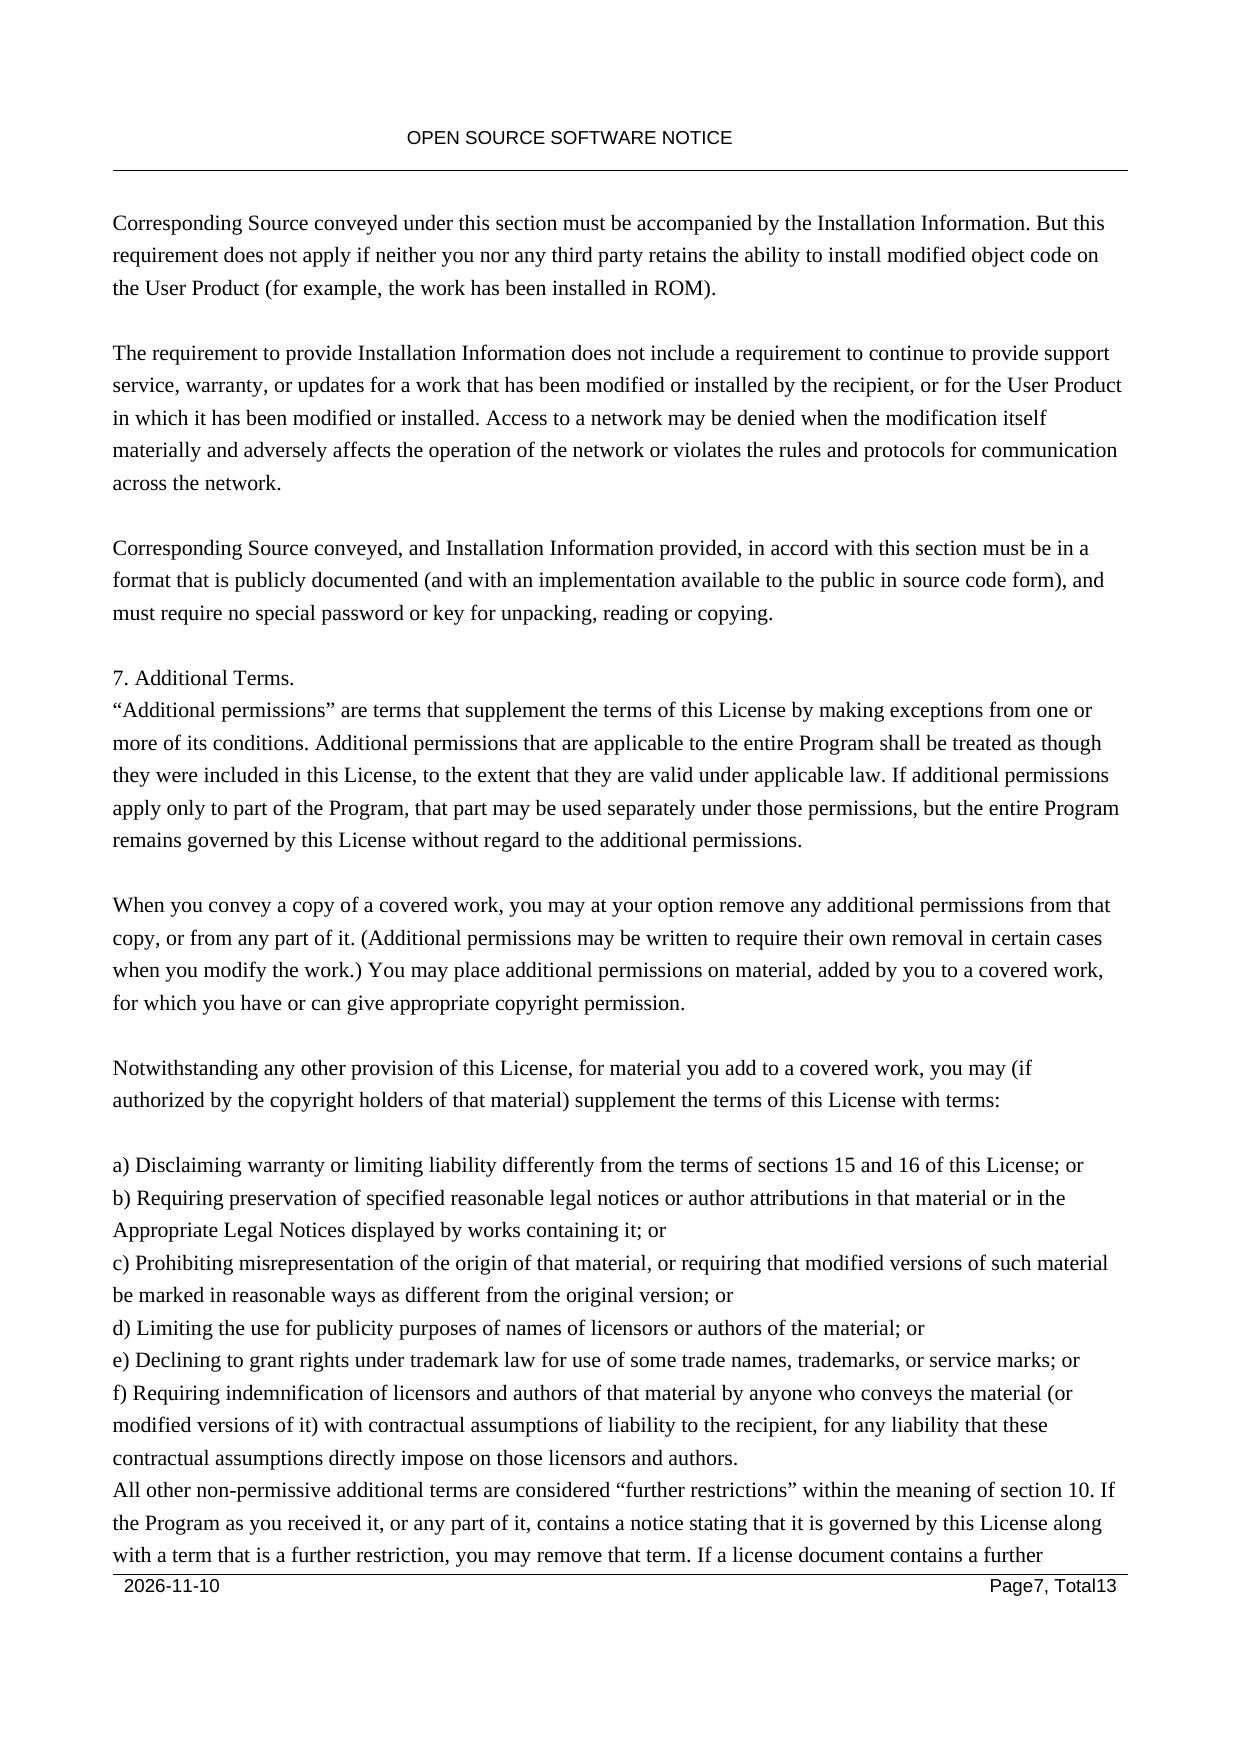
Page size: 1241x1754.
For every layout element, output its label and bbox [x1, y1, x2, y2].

text [112, 206, 1128, 1571]
